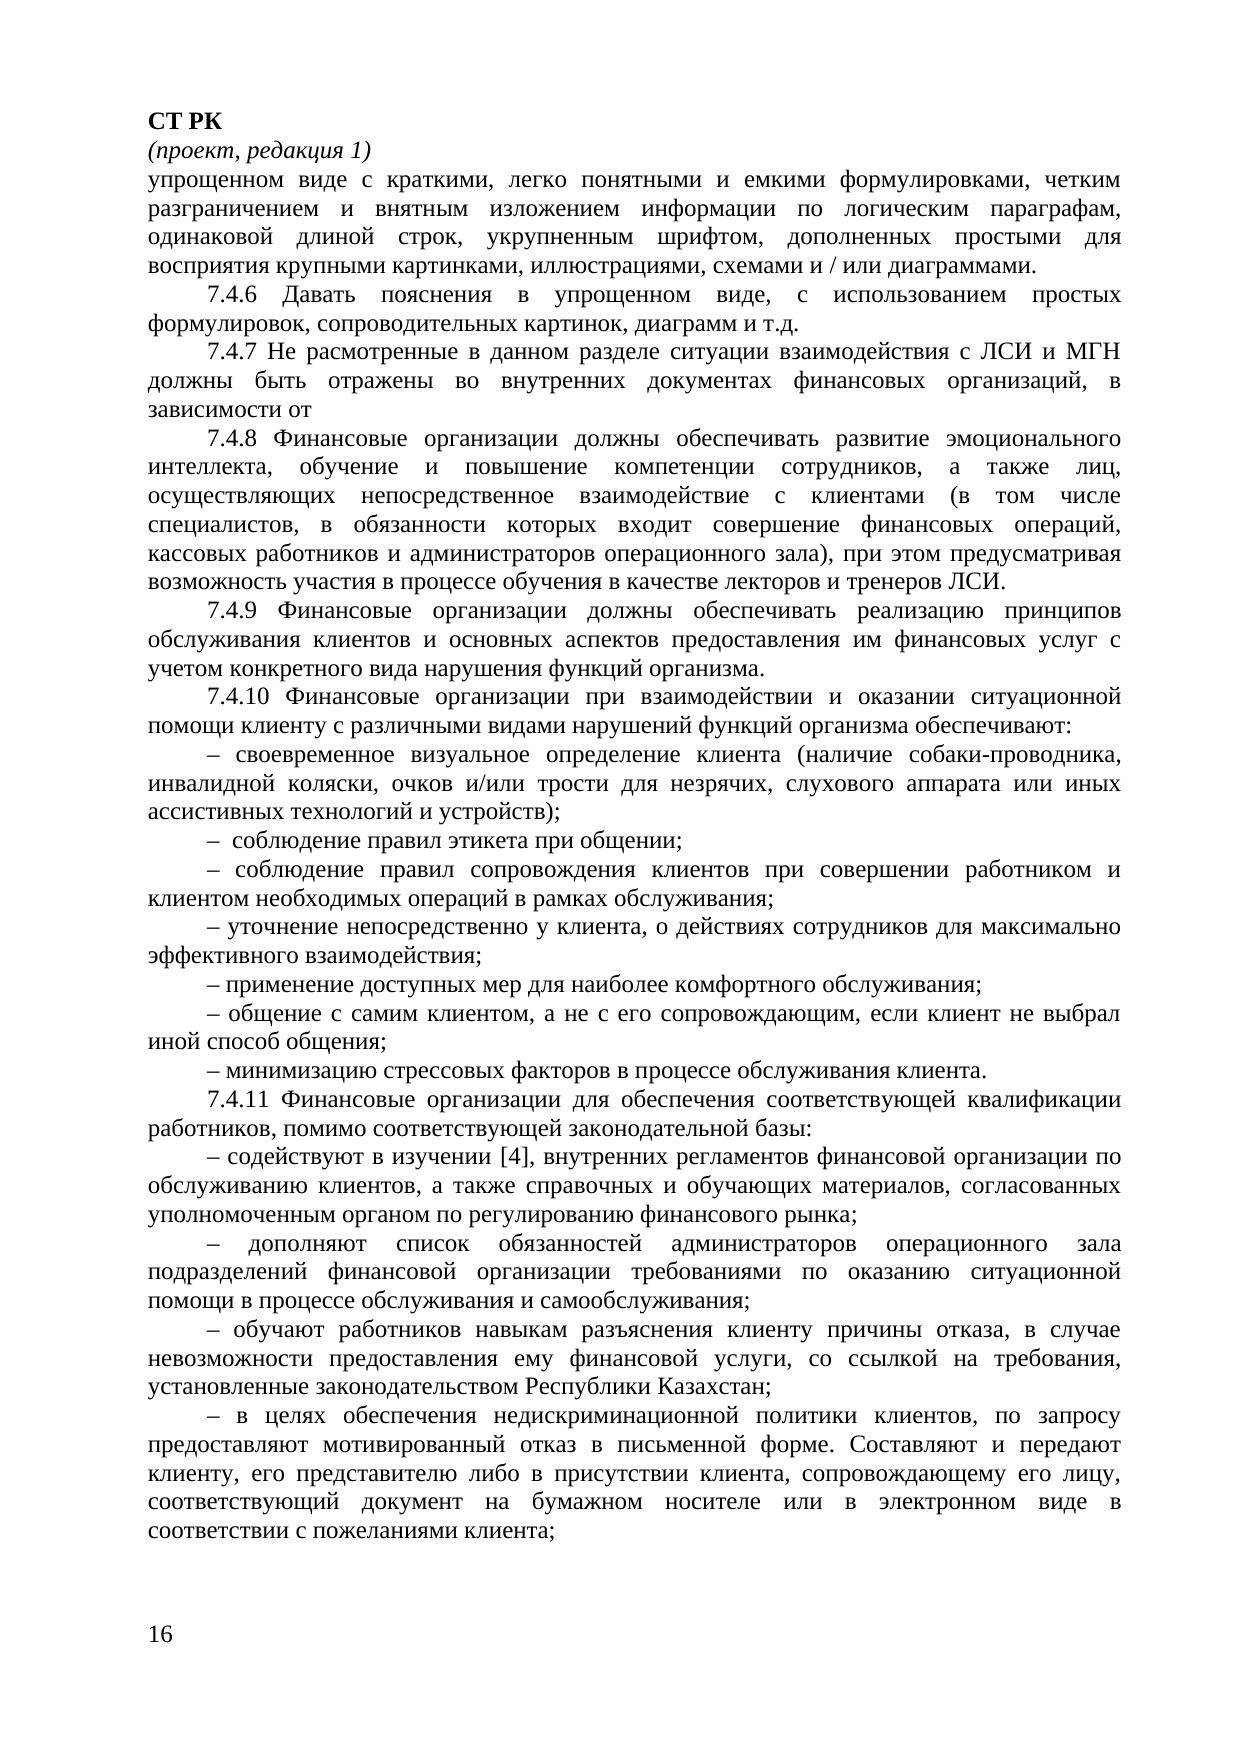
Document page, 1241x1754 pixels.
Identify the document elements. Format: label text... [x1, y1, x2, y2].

text – дополняют список обязанностей администраторов операционного зала подразделений финансовой организации требованиями по оказанию ситуационной помощи в процессе обслуживания и самообслуживания; [148, 1228, 1122, 1314]
text – соблюдение правил этикета при общении; [148, 825, 1122, 854]
text – своевременное визуальное определение клиента (наличие собаки-проводника, инвалидной коляски, очков и/или трости для незрячих, слухового аппарата или иных ассистивных технологий и устройств); [148, 739, 1122, 825]
text 7.4.6 Давать пояснения в упрощенном виде, с использованием простых формулировок, сопроводительных картинок, диаграмм и т.д. [148, 279, 1122, 336]
text – общение с самим клиентом, а не с его сопровождающим, если клиент не выбрал иной способ общения; [148, 998, 1122, 1055]
text 7.4.9 Финансовые организации должны обеспечивать реализацию принципов обслуживания клиентов и основных аспектов предоставления им финансовых услуг с учетом конкретного вида нарушения функций организма. [148, 595, 1122, 681]
text 7.4.11 Финансовые организации для обеспечения соответствующей квалификации работников, помимо соответствующей законодательной базы: [148, 1084, 1122, 1141]
text 7.4.7 Не расмотренные в данном разделе ситуации взаимодействия с ЛСИ и МГН должны быть отражены во внутренних документах финансовых организаций, в зависимости от [148, 336, 1122, 423]
text – минимизацию стрессовых факторов в процессе обслуживания клиента. [148, 1055, 1122, 1084]
text – уточнение непосредственно у клиента, о действиях сотрудников для максимально эффективного взаимодействия; [148, 911, 1122, 969]
text 7.4.10 Финансовые организации при взаимодействии и оказании ситуационной помощи клиенту с различными видами нарушений функций организма обеспечивают: [148, 681, 1122, 739]
text – в целях обеспечения недискриминационной политики клиентов, по запросу предоставляют мотивированный отказ в письменной форме. Составляют и передают клиенту, его представителю либо в присутствии клиента, сопровождающему его лицу, соответствующий документ на бумажном носителе или в электронном виде в соответствии с пожеланиями клиента; [148, 1400, 1122, 1544]
text – обучают работников навыкам разъяснения клиенту причины отказа, в случае невозможности предоставления ему финансовой услуги, со ссылкой на требования, установленные законодательством Республики Казахстан; [148, 1314, 1122, 1400]
text 7.4.8 Финансовые организации должны обеспечивать развитие эмоционального интеллекта, обучение и повышение компетенции сотрудников, а также лиц, осуществляющих непосредственное взаимодействие с клиентами (в том числе специалистов, в обязанности которых входит совершение финансовых операций, кассовых работников и администраторов операционного зала), при этом предусматривая возможность участия в процессе обучения в качестве лекторов и тренеров ЛСИ. [148, 423, 1122, 595]
text – соблюдение правил сопровождения клиентов при совершении работником и клиентом необходимых операций в рамках обслуживания; [148, 854, 1122, 911]
text – применение доступных мер для наиболее комфортного обслуживания; [148, 969, 1122, 998]
text – содействуют в изучении [4], внутренних регламентов финансовой организации по обслуживанию клиентов, а также справочных и обучающих материалов, согласованных уполномоченным органом по регулированию финансового рынка; [148, 1141, 1122, 1228]
